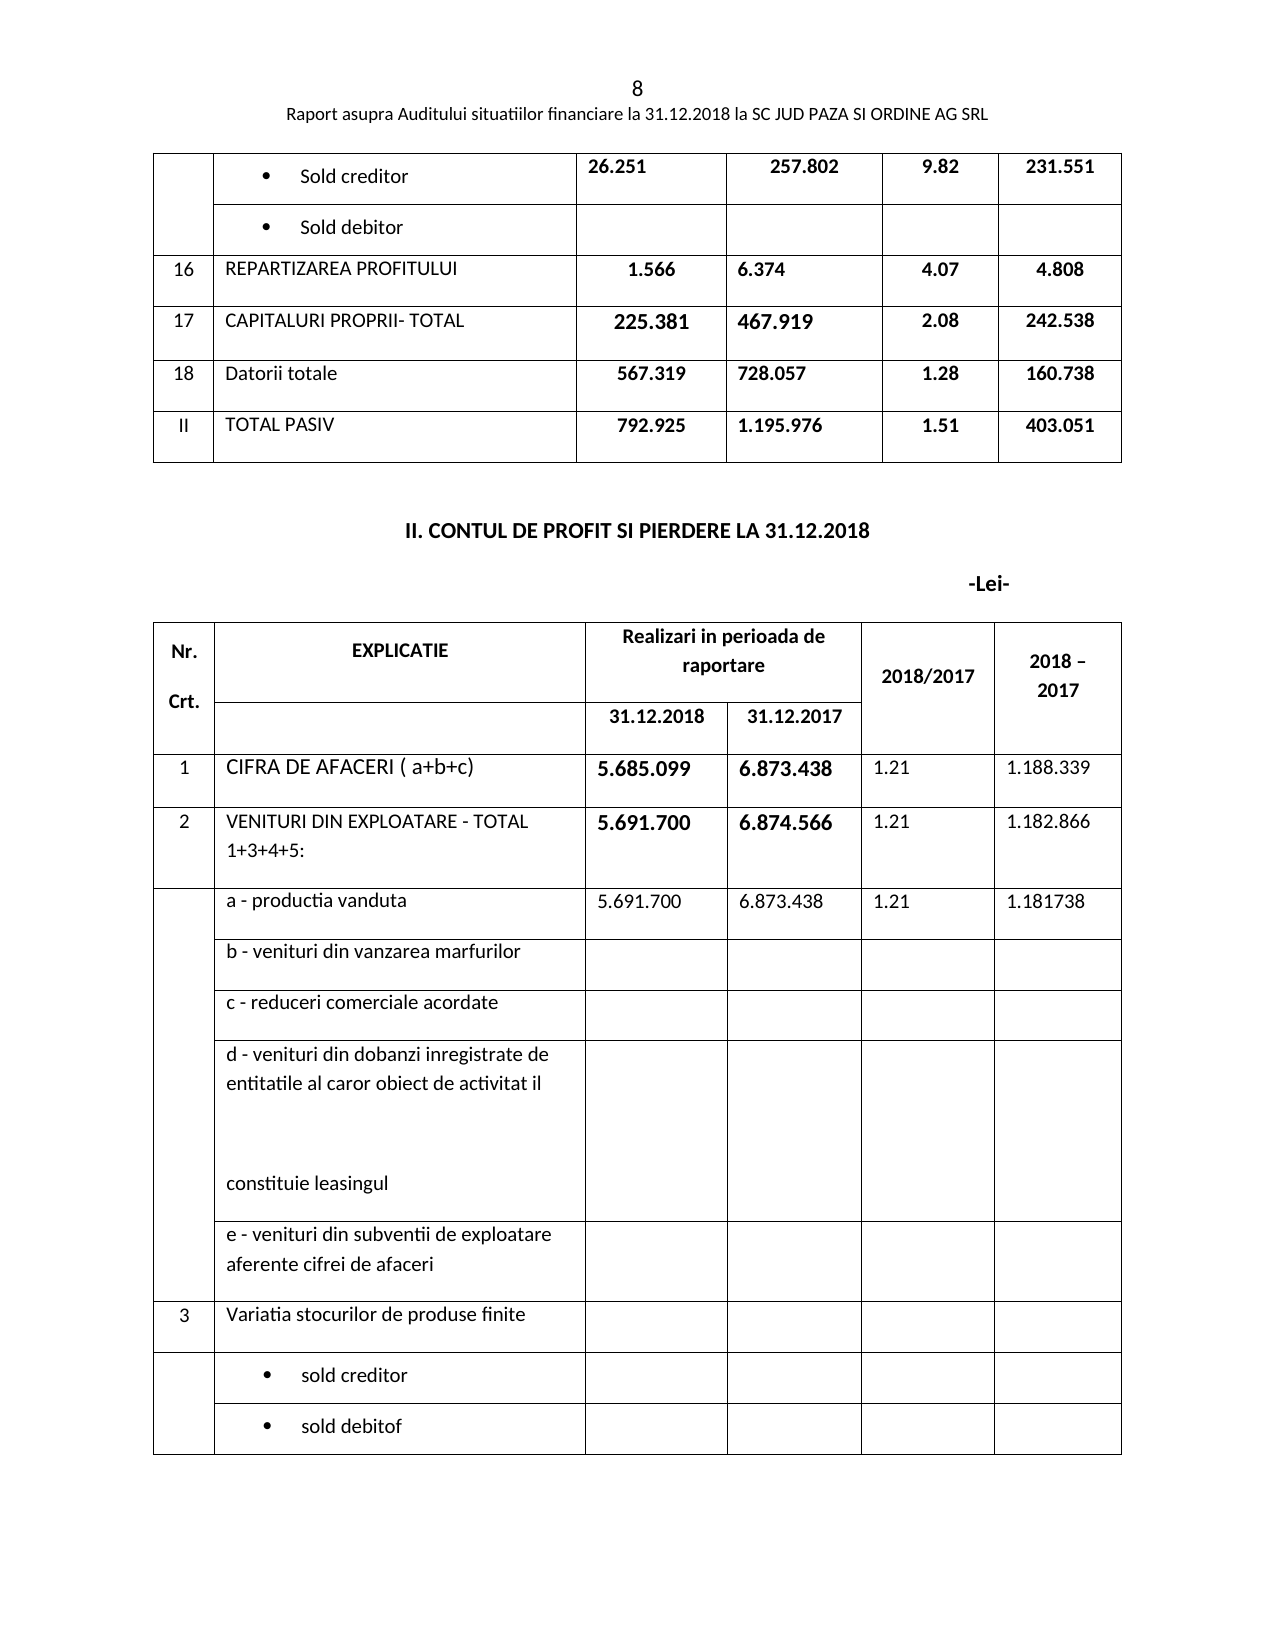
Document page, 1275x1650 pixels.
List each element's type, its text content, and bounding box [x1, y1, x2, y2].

table_header EXPLICATIE [215, 623, 585, 702]
table_cell 242.538 [999, 307, 1121, 359]
table_cell 4.808 [999, 256, 1121, 306]
table_cell [154, 889, 214, 1301]
table_cell [728, 1041, 861, 1221]
text -Lei- [150, 569, 1125, 597]
table_header Realizari in perioada de raportare [586, 623, 861, 702]
table_cell [883, 205, 998, 255]
table_cell 467.919 [727, 307, 882, 359]
table_cell [862, 940, 994, 989]
table_cell d - venituri din dobanzi inregistrate de entitatile al caror obiect de activitat il constituie leasingul [215, 1041, 585, 1221]
table_cell 1.21 [862, 755, 994, 807]
table_cell 5.691.700 [586, 889, 727, 939]
table_cell [586, 940, 727, 989]
table_cell Sold debitor [214, 205, 576, 255]
table_cell e - venituri din subventii de exploatare aferente cifrei de afaceri [215, 1222, 585, 1301]
table_cell [862, 991, 994, 1040]
table_cell 3 [154, 1302, 214, 1352]
table_cell a - productia vanduta [215, 889, 585, 939]
table_cell Datorii totale [214, 361, 576, 411]
table_cell 6.374 [727, 256, 882, 306]
table_cell 9.82 [883, 154, 998, 204]
table_cell [586, 991, 727, 1040]
table_cell VENITURI DIN EXPLOATARE - TOTAL 1+3+4+5: [215, 808, 585, 887]
table_cell 1 [154, 755, 214, 807]
table_cell 225.381 [577, 307, 726, 359]
table_cell [862, 1222, 994, 1301]
table_cell Variatia stocurilor de produse finite [215, 1302, 585, 1352]
table_cell [728, 991, 861, 1040]
table_cell 403.051 [999, 412, 1121, 462]
table_cell REPARTIZAREA PROFITULUI [214, 256, 576, 306]
table_cell [586, 1302, 727, 1352]
table_cell [995, 1302, 1121, 1352]
table_cell [862, 1302, 994, 1352]
table_cell 16 [154, 256, 213, 306]
table_cell b - venituri din vanzarea marfurilor [215, 940, 585, 989]
table_cell 5.691.700 [586, 808, 727, 887]
table_cell c - reduceri comerciale acordate [215, 991, 585, 1040]
table_cell 1.182.866 [995, 808, 1121, 887]
table_cell [586, 1404, 727, 1454]
table_cell 5.685.099 [586, 755, 727, 807]
table_cell [999, 205, 1121, 255]
table_cell sold creditor [215, 1353, 585, 1403]
table_cell 1.51 [883, 412, 998, 462]
table_cell Sold creditor [214, 154, 576, 204]
table_cell [154, 1353, 214, 1454]
table_cell [995, 940, 1121, 989]
table_cell 31.12.2017 [728, 703, 861, 753]
table_cell 231.551 [999, 154, 1121, 204]
table_cell CAPITALURI PROPRII- TOTAL [214, 307, 576, 359]
table_cell 567.319 [577, 361, 726, 411]
table_cell [862, 1353, 994, 1403]
table_cell 728.057 [727, 361, 882, 411]
table_cell 257.802 [727, 154, 882, 204]
table_cell 1.28 [883, 361, 998, 411]
table_cell 6.874.566 [728, 808, 861, 887]
table_cell sold debitof [215, 1404, 585, 1454]
table_cell 6.873.438 [728, 889, 861, 939]
table_cell [728, 1222, 861, 1301]
table_cell [862, 1404, 994, 1454]
table_cell TOTAL PASIV [214, 412, 576, 462]
table_cell [728, 1353, 861, 1403]
table_cell [995, 1404, 1121, 1454]
table_cell 17 [154, 307, 213, 359]
table_cell [154, 154, 213, 255]
table_cell [995, 1222, 1121, 1301]
table_cell [586, 1041, 727, 1221]
table_cell [862, 1041, 994, 1221]
table_cell CIFRA DE AFACERI ( a+b+c) [215, 755, 585, 807]
table_cell 2.08 [883, 307, 998, 359]
table_cell [577, 205, 726, 255]
table_header Nr. Crt. [154, 623, 214, 753]
table_cell 1.195.976 [727, 412, 882, 462]
table_cell [215, 703, 585, 753]
table_header 2018/2017 [862, 623, 994, 753]
table_cell 18 [154, 361, 213, 411]
table_cell [728, 1302, 861, 1352]
table_cell 1.21 [862, 808, 994, 887]
table_cell [728, 940, 861, 989]
table_cell 4.07 [883, 256, 998, 306]
table_header 2018 – 2017 [995, 623, 1121, 753]
table_cell [728, 1404, 861, 1454]
table_cell 2 [154, 808, 214, 887]
table_cell 26.251 [577, 154, 726, 204]
table_cell 1.188.339 [995, 755, 1121, 807]
table_cell [727, 205, 882, 255]
table_cell 31.12.2018 [586, 703, 727, 753]
table_cell 1.566 [577, 256, 726, 306]
table_cell 1.181738 [995, 889, 1121, 939]
table_cell [995, 1353, 1121, 1403]
text II. CONTUL DE PROFIT SI PIERDERE LA 31.12.2018 [150, 516, 1125, 544]
table_cell [995, 1041, 1121, 1221]
table_cell 6.873.438 [728, 755, 861, 807]
table_cell [586, 1222, 727, 1301]
table_cell 792.925 [577, 412, 726, 462]
table_cell 160.738 [999, 361, 1121, 411]
table_cell [586, 1353, 727, 1403]
table_cell II [154, 412, 213, 462]
table_cell 1.21 [862, 889, 994, 939]
table_cell [995, 991, 1121, 1040]
